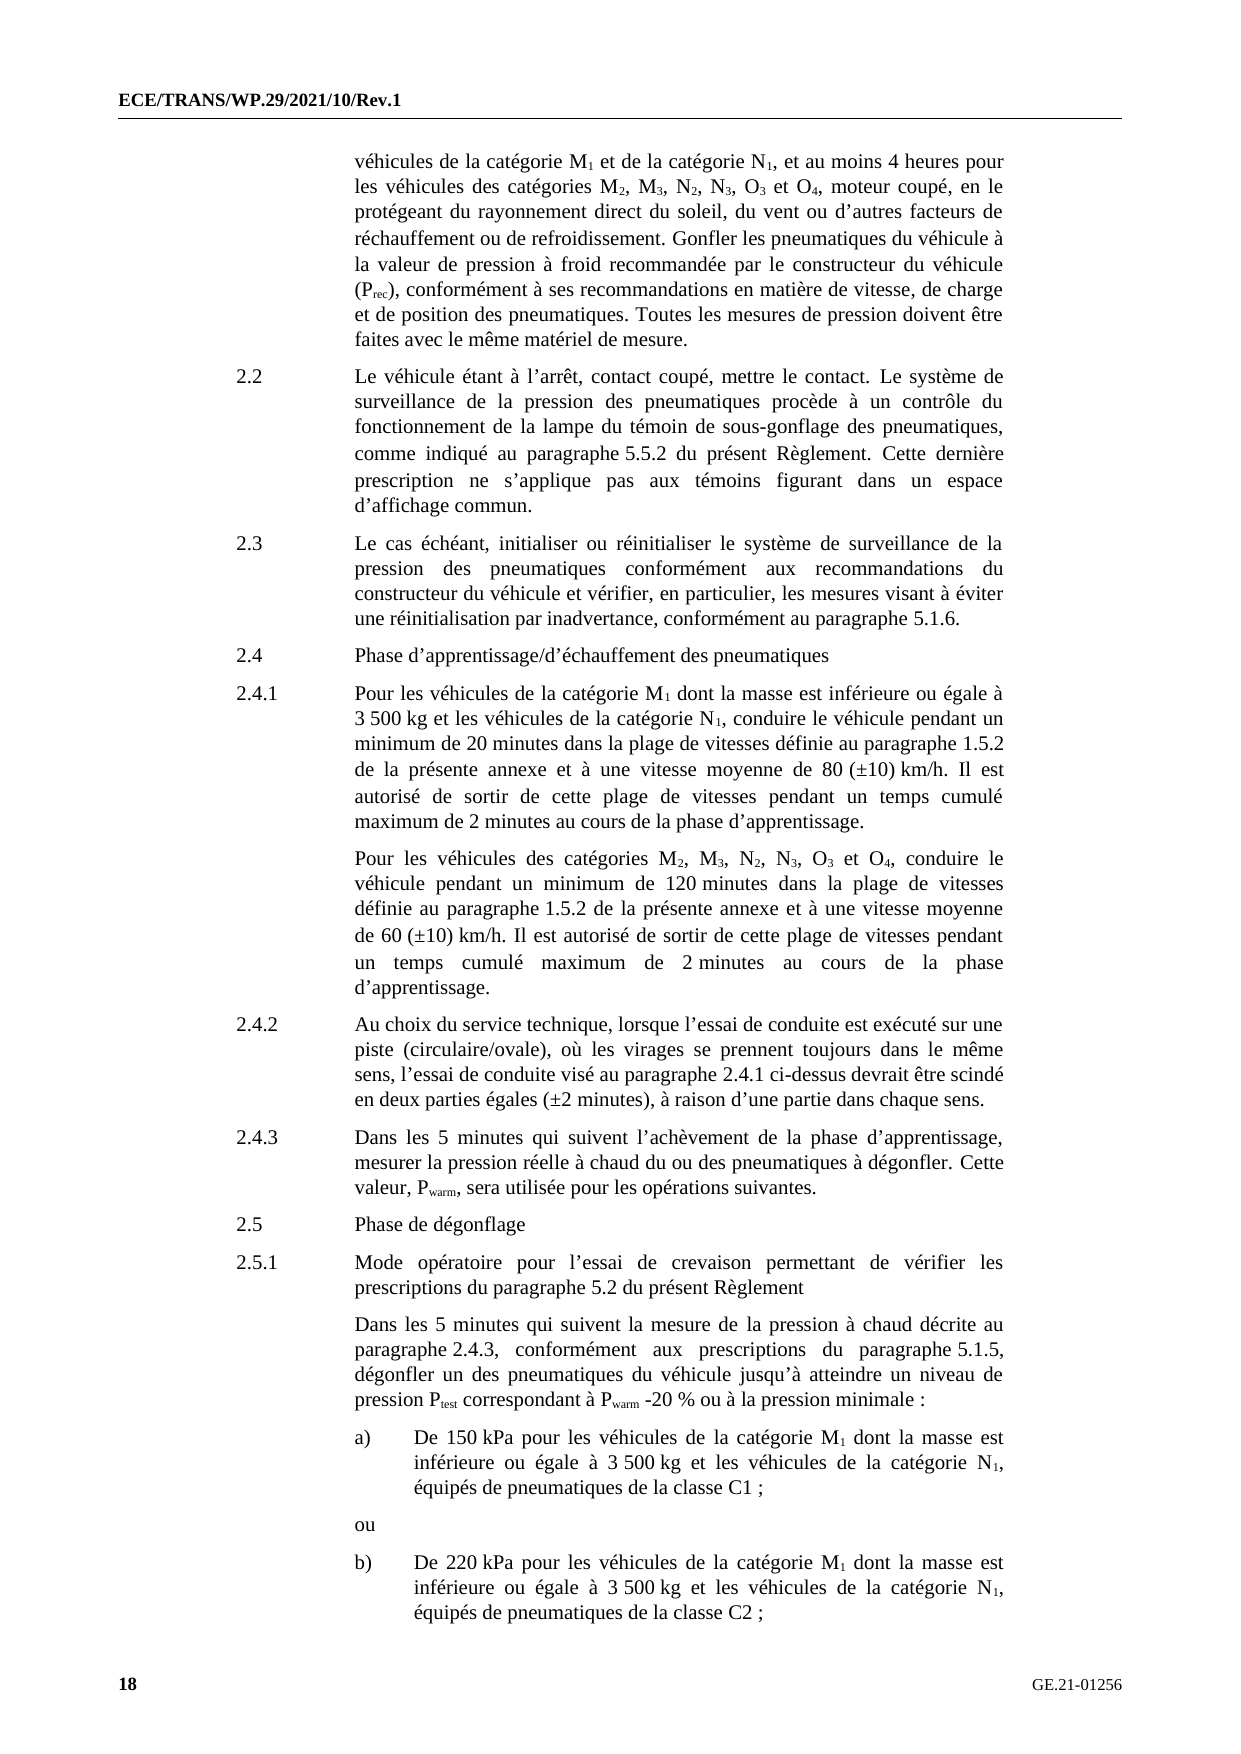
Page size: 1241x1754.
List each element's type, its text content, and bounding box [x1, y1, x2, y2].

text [236, 148, 1004, 351]
text ou [354, 1511, 1004, 1536]
text Pour les véhicules des catégories M2, M3, N2, N3, O3 et O4, conduire le véhicule pendant un minimum de 120 minutes dans la plage de vitesses définie au paragraphe 1.5.2 de la présente annexe et à une vitesse moyenne de 60 (±10) km/h. Il est autorisé de sortir de cette plage de vitesses pendant un temps cumulé maximum de 2 minutes au cours de la phase d’apprentissage. [354, 845, 1004, 999]
text 2.5.1 Mode opératoire pour l’essai de crevaison permettant de vérifier les prescriptions du paragraphe 5.2 du présent Règlement [236, 1249, 1004, 1299]
text Dans les 5 minutes qui suivent la mesure de la pression à chaud décrite au paragraphe 2.4.3, conformément aux prescriptions du paragraphe 5.1.5, dégonfler un des pneumatiques du véhicule jusqu’à atteindre un niveau de pression Ptest correspondant à Pwarm -20 % ou à la pression minimale : [354, 1311, 1004, 1411]
text 2.3 Le cas échéant, initialiser ou réinitialiser le système de surveillance de la pression des pneumatiques conformément aux recommandations du constructeur du véhicule et vérifier, en particulier, les mesures visant à éviter une réinitialisation par inadvertance, conformément au paragraphe 5.1.6. [236, 529, 1004, 629]
text 2.4.1 Pour les véhicules de la catégorie M1 dont la masse est inférieure ou égale à 3 500 kg et les véhicules de la catégorie N1, conduire le véhicule pendant un minimum de 20 minutes dans la plage de vitesses définie au paragraphe 1.5.2 de la présente annexe et à une vitesse moyenne de 80 (±10) km/h. Il est autorisé de sortir de cette plage de vitesses pendant un temps cumulé maximum de 2 minutes au cours de la phase d’apprentissage. [236, 679, 1004, 833]
text 2.4 Phase d’apprentissage/d’échauffement des pneumatiques [236, 642, 1004, 667]
text a) De 150 kPa pour les véhicules de la catégorie M1 dont la masse est inférieure ou égale à 3 500 kg et les véhicules de la catégorie N1, équipés de pneumatiques de la classe C1 ; [354, 1424, 1004, 1499]
text 2.4.2 Au choix du service technique, lorsque l’essai de conduite est exécuté sur une piste (circulaire/ovale), où les virages se prennent toujours dans le même sens, l’essai de conduite visé au paragraphe 2.4.1 ci-dessus devrait être scindé en deux parties égales (±2 minutes), à raison d’une partie dans chaque sens. [236, 1011, 1004, 1111]
text 2.2 Le véhicule étant à l’arrêt, contact coupé, mettre le contact. Le système de surveillance de la pression des pneumatiques procède à un contrôle du fonctionnement de la lampe du témoin de sous-gonflage des pneumatiques, comme indiqué au paragraphe 5.5.2 du présent Règlement. Cette dernière prescription ne s’applique pas aux témoins figurant dans un espace d’affichage commun. [236, 363, 1004, 517]
text b) De 220 kPa pour les véhicules de la catégorie M1 dont la masse est inférieure ou égale à 3 500 kg et les véhicules de la catégorie N1, équipés de pneumatiques de la classe C2 ; [354, 1549, 1004, 1624]
text 2.5 Phase de dégonflage [236, 1211, 1004, 1236]
text 2.4.3 Dans les 5 minutes qui suivent l’achèvement de la phase d’apprentissage, mesurer la pression réelle à chaud du ou des pneumatiques à dégonfler. Cette valeur, Pwarm, sera utilisée pour les opérations suivantes. [236, 1124, 1004, 1199]
